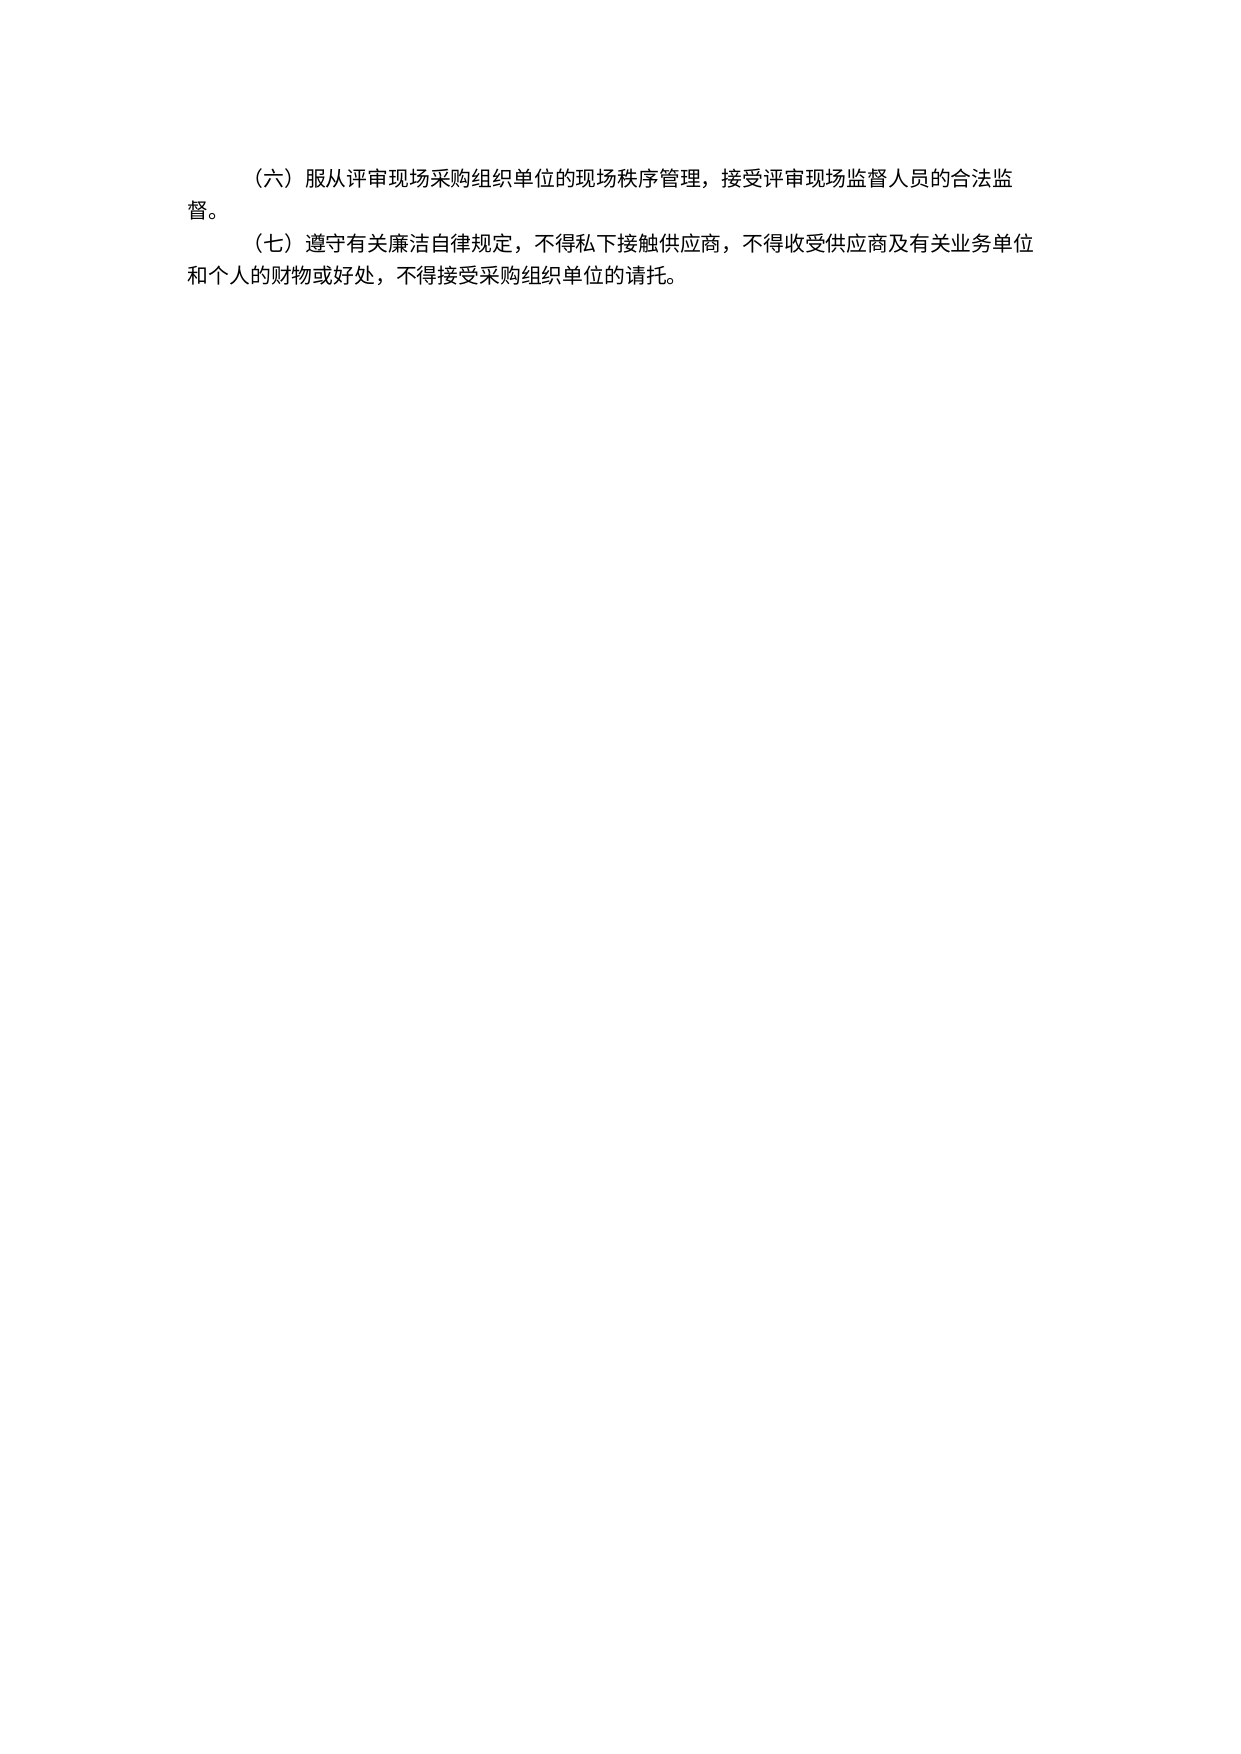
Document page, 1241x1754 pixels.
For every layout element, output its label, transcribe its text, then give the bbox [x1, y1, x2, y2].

text （七）遵守有关廉洁自律规定，不得私下接触供应商，不得收受供应商及有关业务单位和个人的财物或好处，不得接受采购组织单位的请托。 [187, 227, 1053, 292]
text （六）服从评审现场采购组织单位的现场秩序管理，接受评审现场监督人员的合法监督。 [187, 162, 1053, 227]
